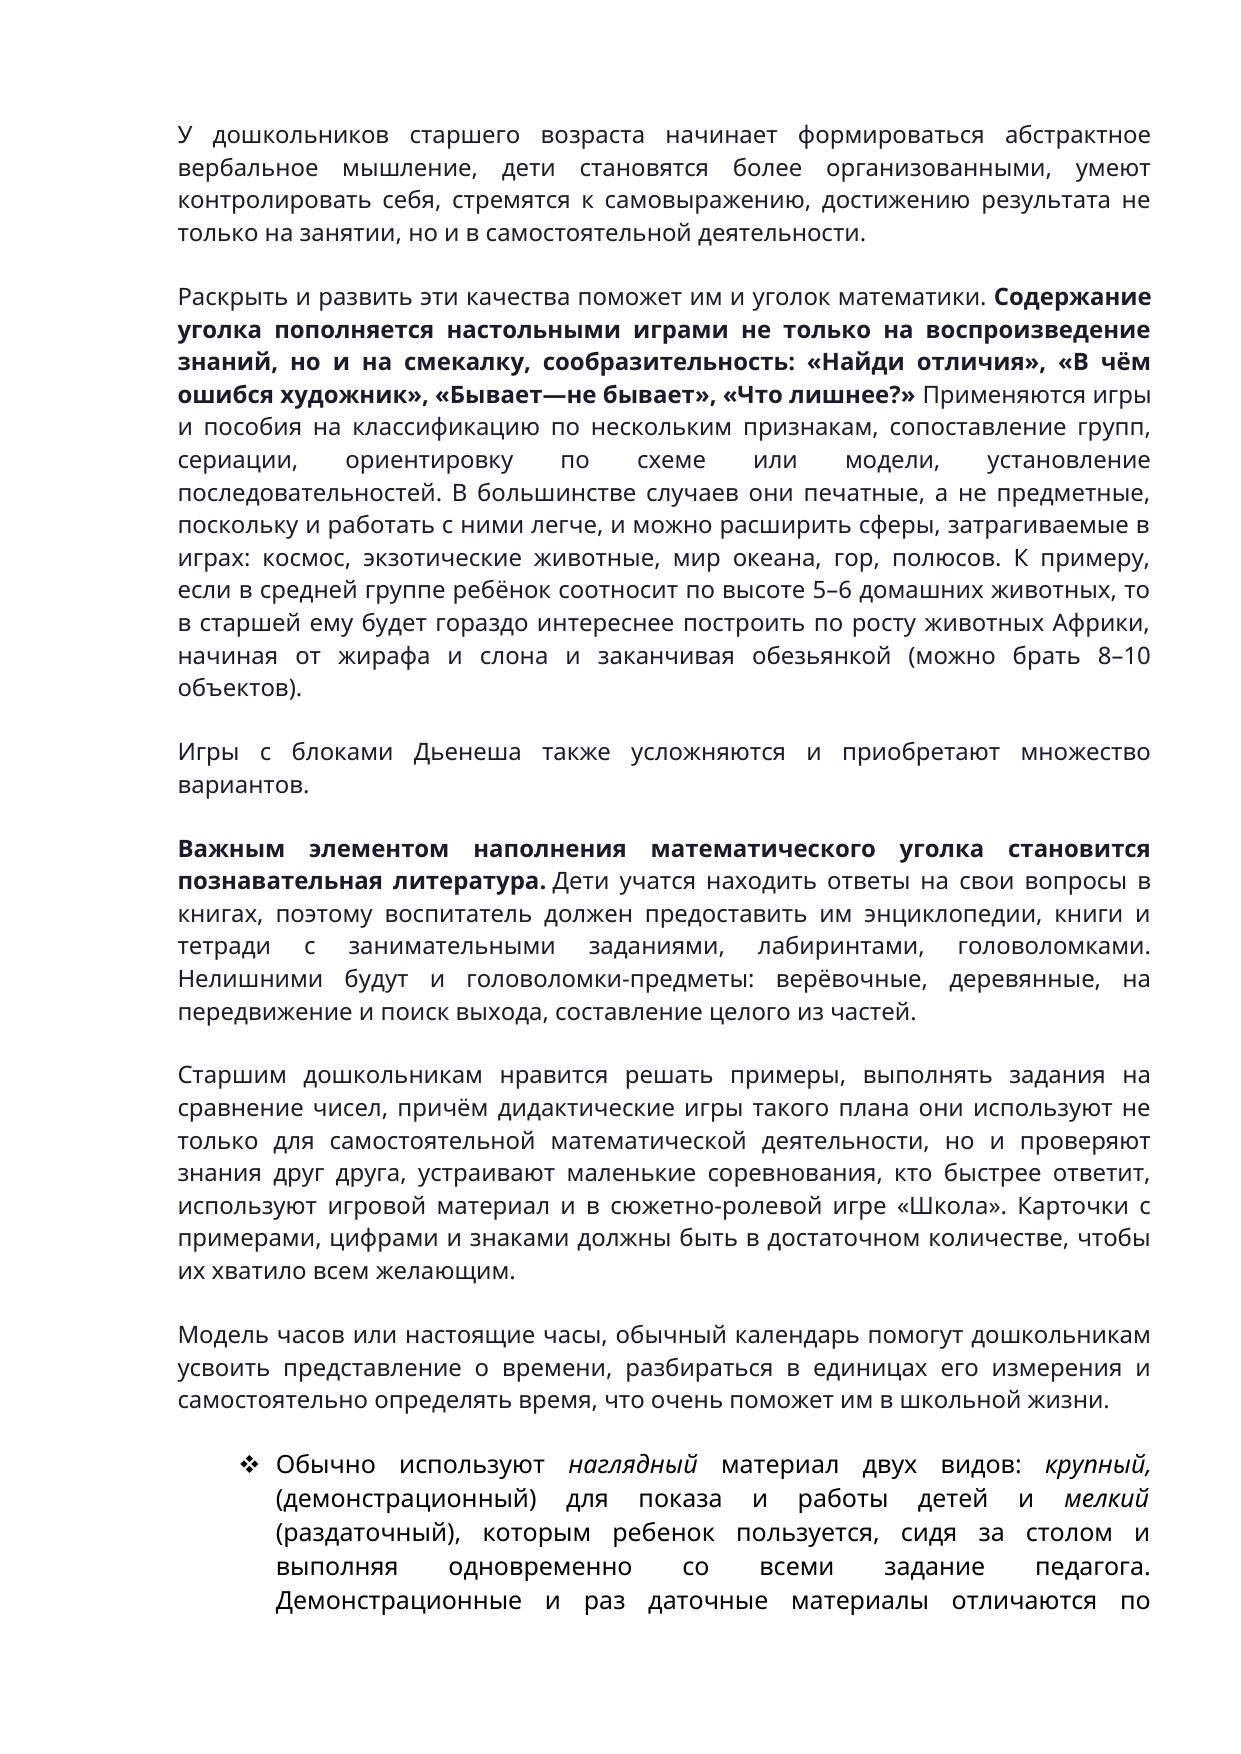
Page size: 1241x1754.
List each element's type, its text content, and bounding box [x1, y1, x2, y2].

text Старшим дошкольникам нравится решать примеры, выполнять задания на сравнение чисел, причём дидактические игры такого плана они используют не только для самостоятельной математической деятельности, но и проверяют знания друг друга, устраивают маленькие соревнования, кто быстрее ответит, используют игровой материал и в сюжетно-ролевой игре «Школа». Карточки с примерами, цифрами и знаками должны быть в достаточном количестве, чтобы их хватило всем желающим. [177, 1058, 1152, 1286]
text Раскрыть и развить эти качества поможет им и уголок математики. Содержание уголка пополняется настольными играми не только на воспроизведение знаний, но и на смекалку, сообразительность: «Найди отличия», «В чём ошибся художник», «Бывает—не бывает», «Что лишнее?» Применяются игры и пособия на классификацию по нескольким признакам, сопоставление групп, сериации, ориентировку по схеме или модели, установление последовательностей. В большинстве случаев они печатные, а не предметные, поскольку и работать с ними легче, и можно расширить сферы, затрагиваемые в играх: космос, экзотические животные, мир океана, гор, полюсов. К примеру, если в средней группе ребёнок соотносит по высоте 5–6 домашних животных, то в старшей ему будет гораздо интереснее построить по росту животных Африки, начиная от жирафа и слона и заканчивая обезьянкой (можно брать 8–10 объектов). [177, 280, 1152, 704]
text У дошкольников старшего возраста начинает формироваться абстрактное вербальное мышление, дети становятся более организованными, умеют контролировать себя, стремятся к самовыражению, достижению результата не только на занятии, но и в самостоятельной деятельности. [177, 118, 1152, 248]
text Модель часов или настоящие часы, обычный календарь помогут дошкольникам усвоить представление о времени, разбираться в единицах его измерения и самостоятельно определять время, что очень поможет им в школьной жизни. [177, 1318, 1152, 1416]
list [238, 1447, 1152, 1617]
text Важным элементом наполнения математического уголка становится познавательная литература. Дети учатся находить ответы на свои вопросы в книгах, поэтому воспитатель должен предоставить им энциклопедии, книги и тетради с занимательными заданиями, лабиринтами, головоломками. Нелишними будут и головоломки-предметы: верёвочные, деревянные, на передвижение и поиск выхода, составление целого из частей. [177, 831, 1152, 1027]
text Игры с блоками Дьенеша также усложняются и приобретают множество вариантов. [177, 735, 1152, 800]
